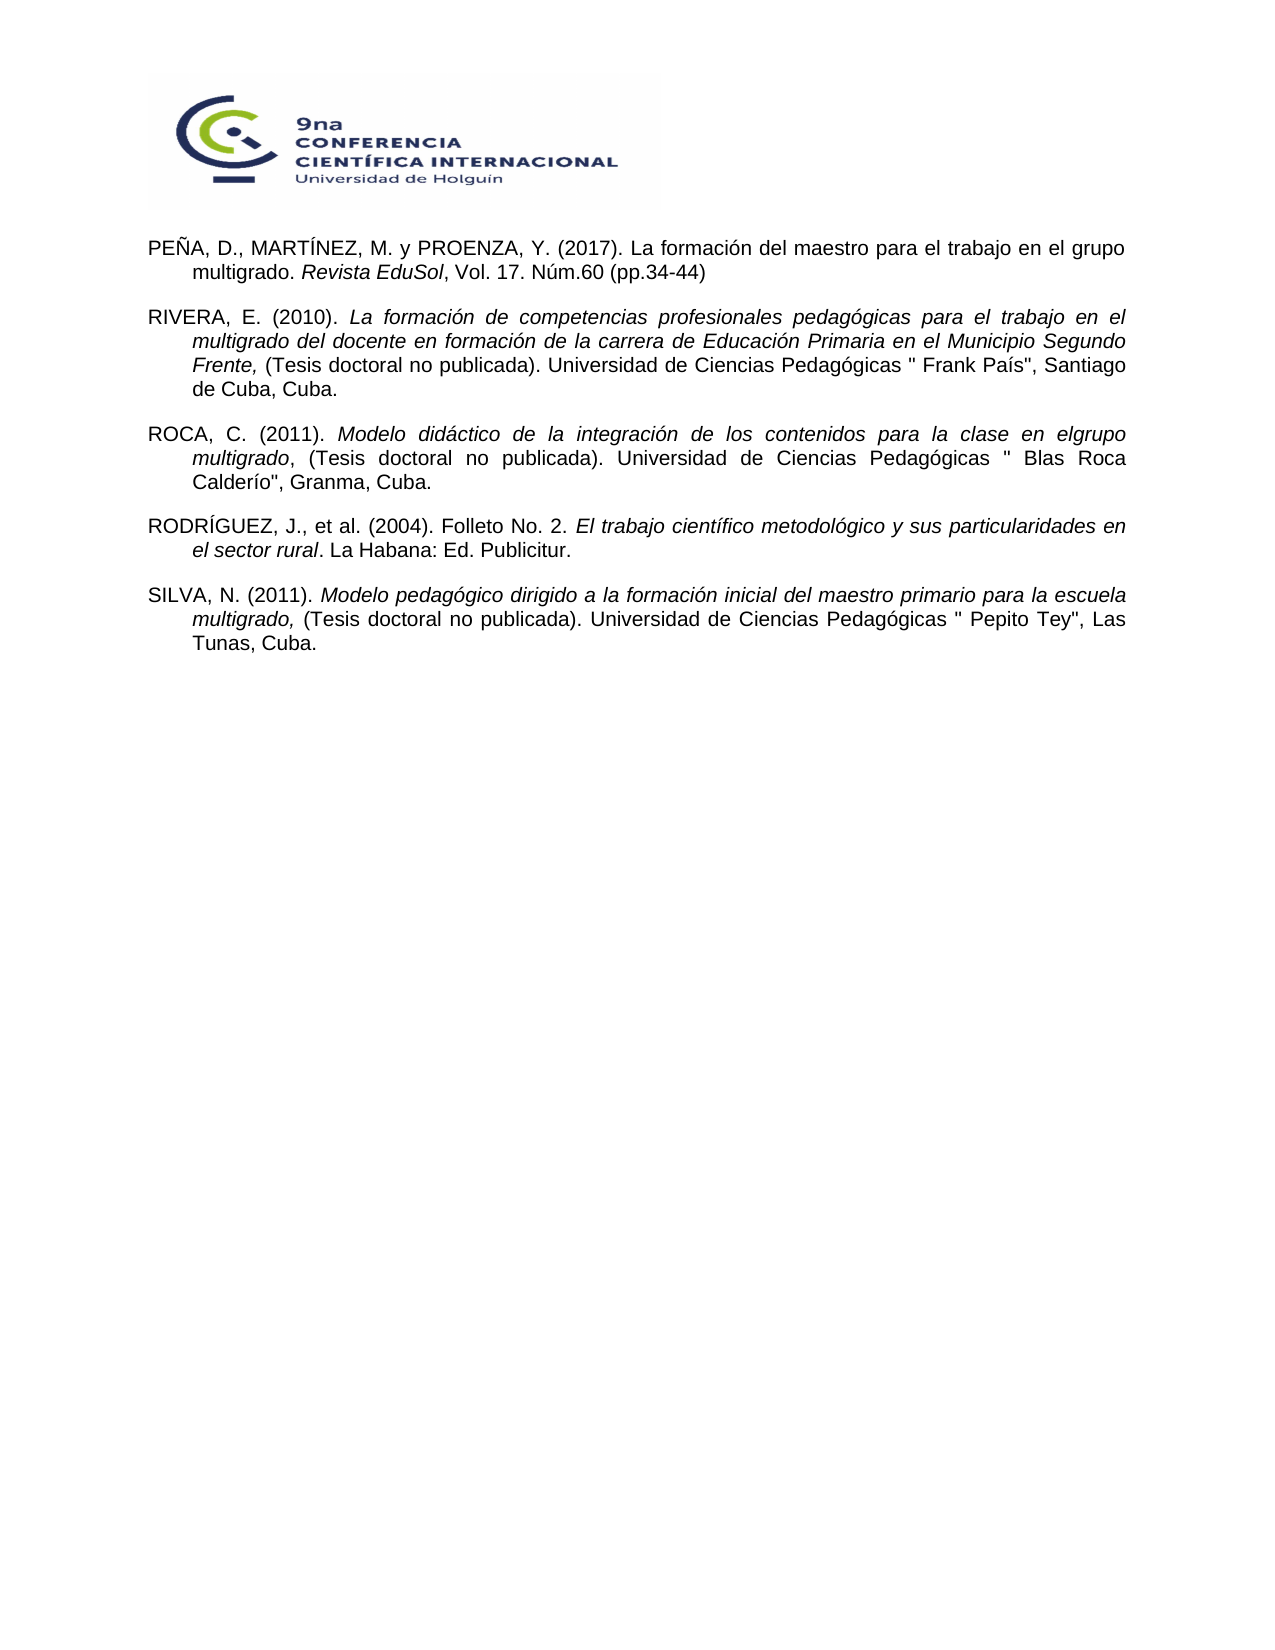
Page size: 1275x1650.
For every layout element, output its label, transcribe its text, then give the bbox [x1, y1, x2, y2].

text RIVERA, E. (2010). La formación de competencias profesionales pedagógicas para el trabajo en el multigrado del docente en formación de la carrera de Educación Primaria en el Municipio Segundo Frente, (Tesis doctoral no publicada). Universidad de Ciencias Pedagógicas " Frank País", Santiago de Cuba, Cuba. [148, 305, 1127, 401]
text RODRÍGUEZ, J., et al. (2004). Folleto No. 2. El trabajo científico metodológico y sus particularidades en el sector rural. La Habana: Ed. Publicitur. [148, 514, 1127, 562]
text SILVA, N. (2011). Modelo pedagógico dirigido a la formación inicial del maestro primario para la escuela multigrado, (Tesis doctoral no publicada). Universidad de Ciencias Pedagógicas " Pepito Tey", Las Tunas, Cuba. [148, 583, 1127, 655]
text PEÑA, D., MARTÍNEZ, M. y PROENZA, Y. (2017). La formación del maestro para el trabajo en el grupo multigrado. Revista EduSol, Vol. 17. Núm.60 (pp.34-44) [148, 236, 1127, 284]
picture [147, 73, 662, 210]
text ROCA, C. (2011). Modelo didáctico de la integración de los contenidos para la clase en elgrupo multigrado, (Tesis doctoral no publicada). Universidad de Ciencias Pedagógicas " Blas Roca Calderío", Granma, Cuba. [148, 422, 1127, 493]
